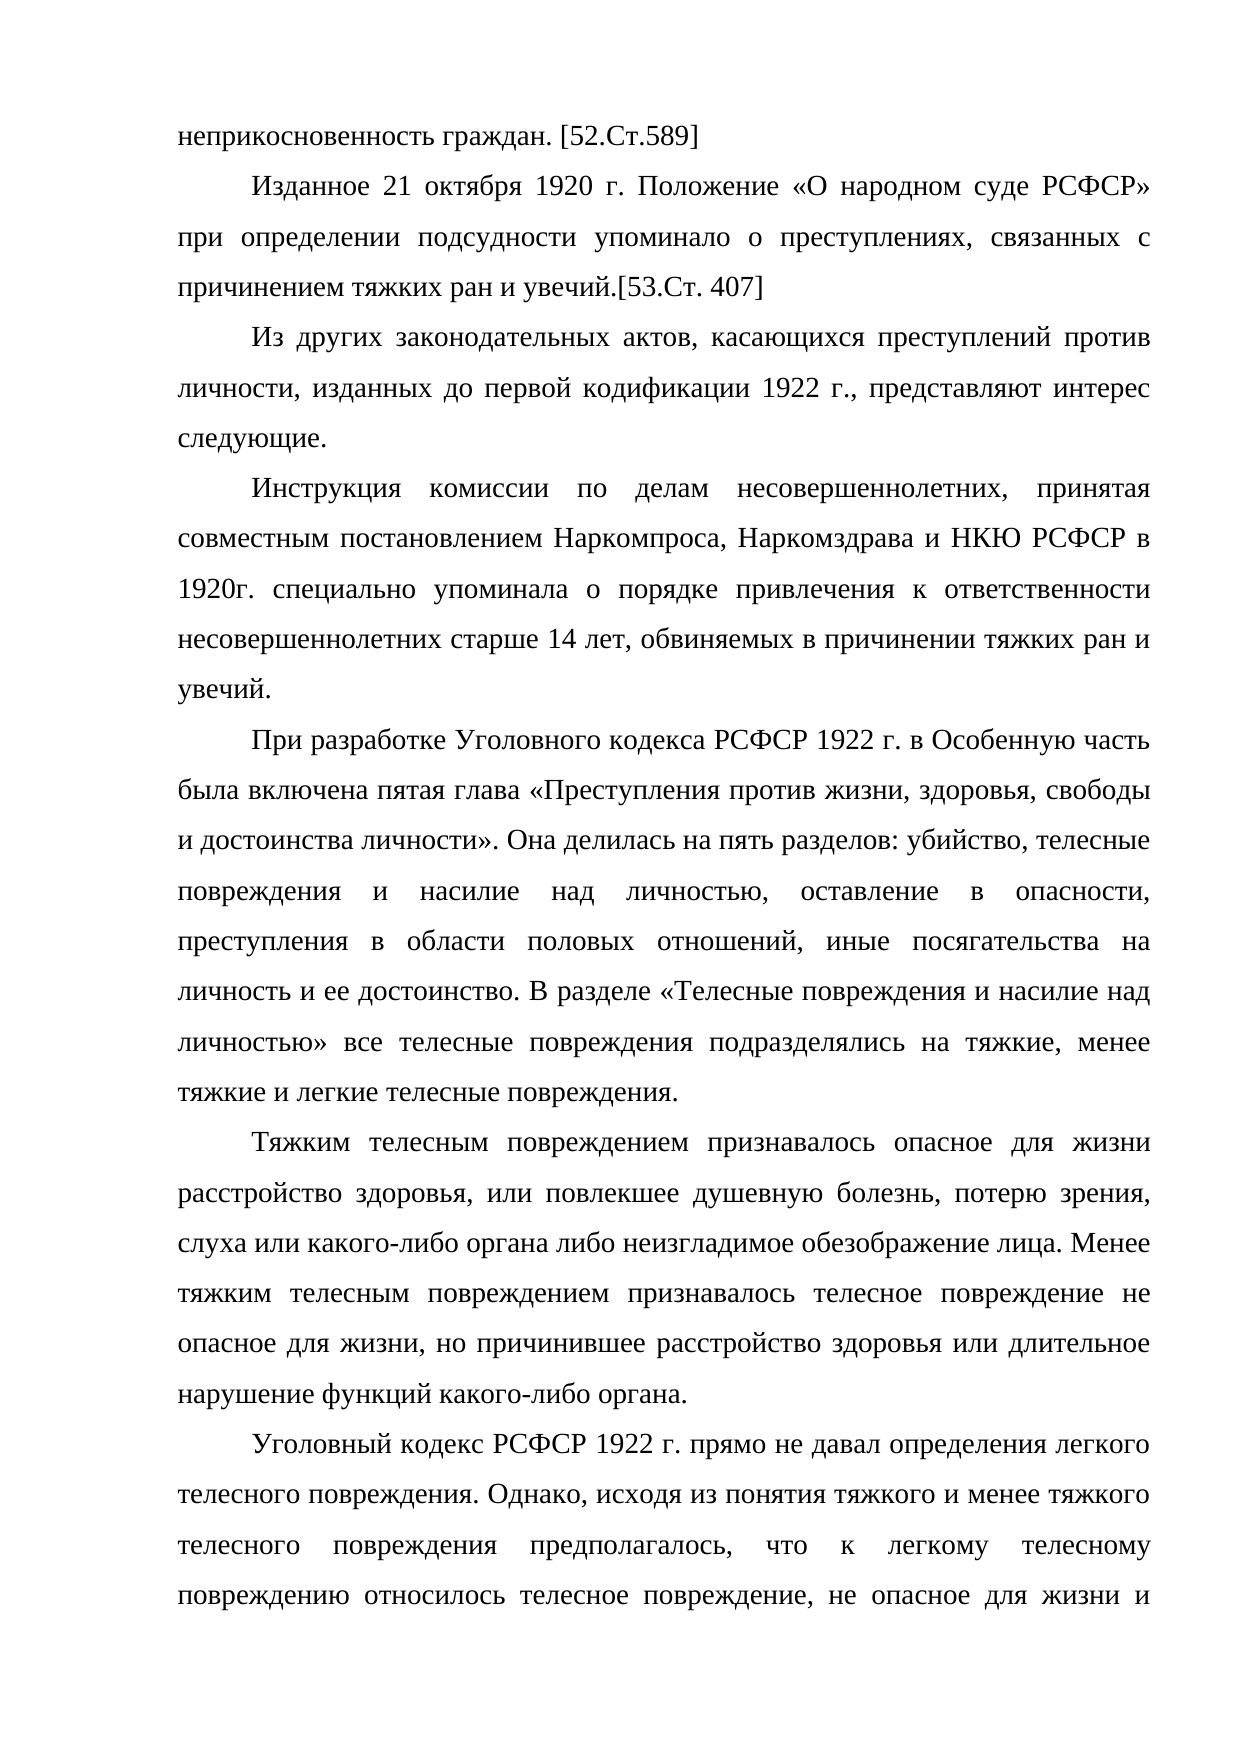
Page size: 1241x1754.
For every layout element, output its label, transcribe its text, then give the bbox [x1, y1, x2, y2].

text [177, 118, 1152, 152]
text Тяжким телесным повреждением признавалось опасное для жизни расстройство здоровья, или повлекшее душевную болезнь, потерю зрения, слуха или какого-либо органа либо неизгладимое обезображение лица. Менее тяжким телесным повреждением признавалось телесное повреждение не опасное для жизни, но причинившее расстройство здоровья или длительное нарушение функций какого-либо органа. [177, 1124, 1152, 1409]
text Из других законодательных актов, касающихся преступлений против личности, изданных до первой кодификации ., представляют интерес следующие. [177, 319, 1152, 453]
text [177, 1426, 1152, 1611]
text При разработке Уголовного кодекса РСФСР . в Особенную часть была включена пятая глава «Преступления против жизни, здоровья, свободы и достоинства личности». Она делилась на пять разделов: убийство, телесные повреждения и насилие над личностью, оставление в опасности, преступления в области половых отношений, иные посягательства на личность и ее достоинство. В разделе «Телесные повреждения и насилие над личностью» все телесные повреждения подразделялись на тяжкие, менее тяжкие и легкие телесные повреждения. [177, 722, 1152, 1108]
text Изданное 21 октября . Положение «О народном суде РСФСР» при определении подсудности упоминало о преступлениях, связанных с причинением тяжких ран и увечий.[53.Ст. 407] [177, 168, 1152, 303]
text Инструкция комиссии по делам несовершеннолетних, принятая совместным постановлением Наркомпроса, Наркомздрава и НКЮ РСФСР в 1920г. специально упоминала о порядке привлечения к ответственности несовершеннолетних старше 14 лет, обвиняемых в причинении тяжких ран и увечий. [177, 470, 1152, 705]
